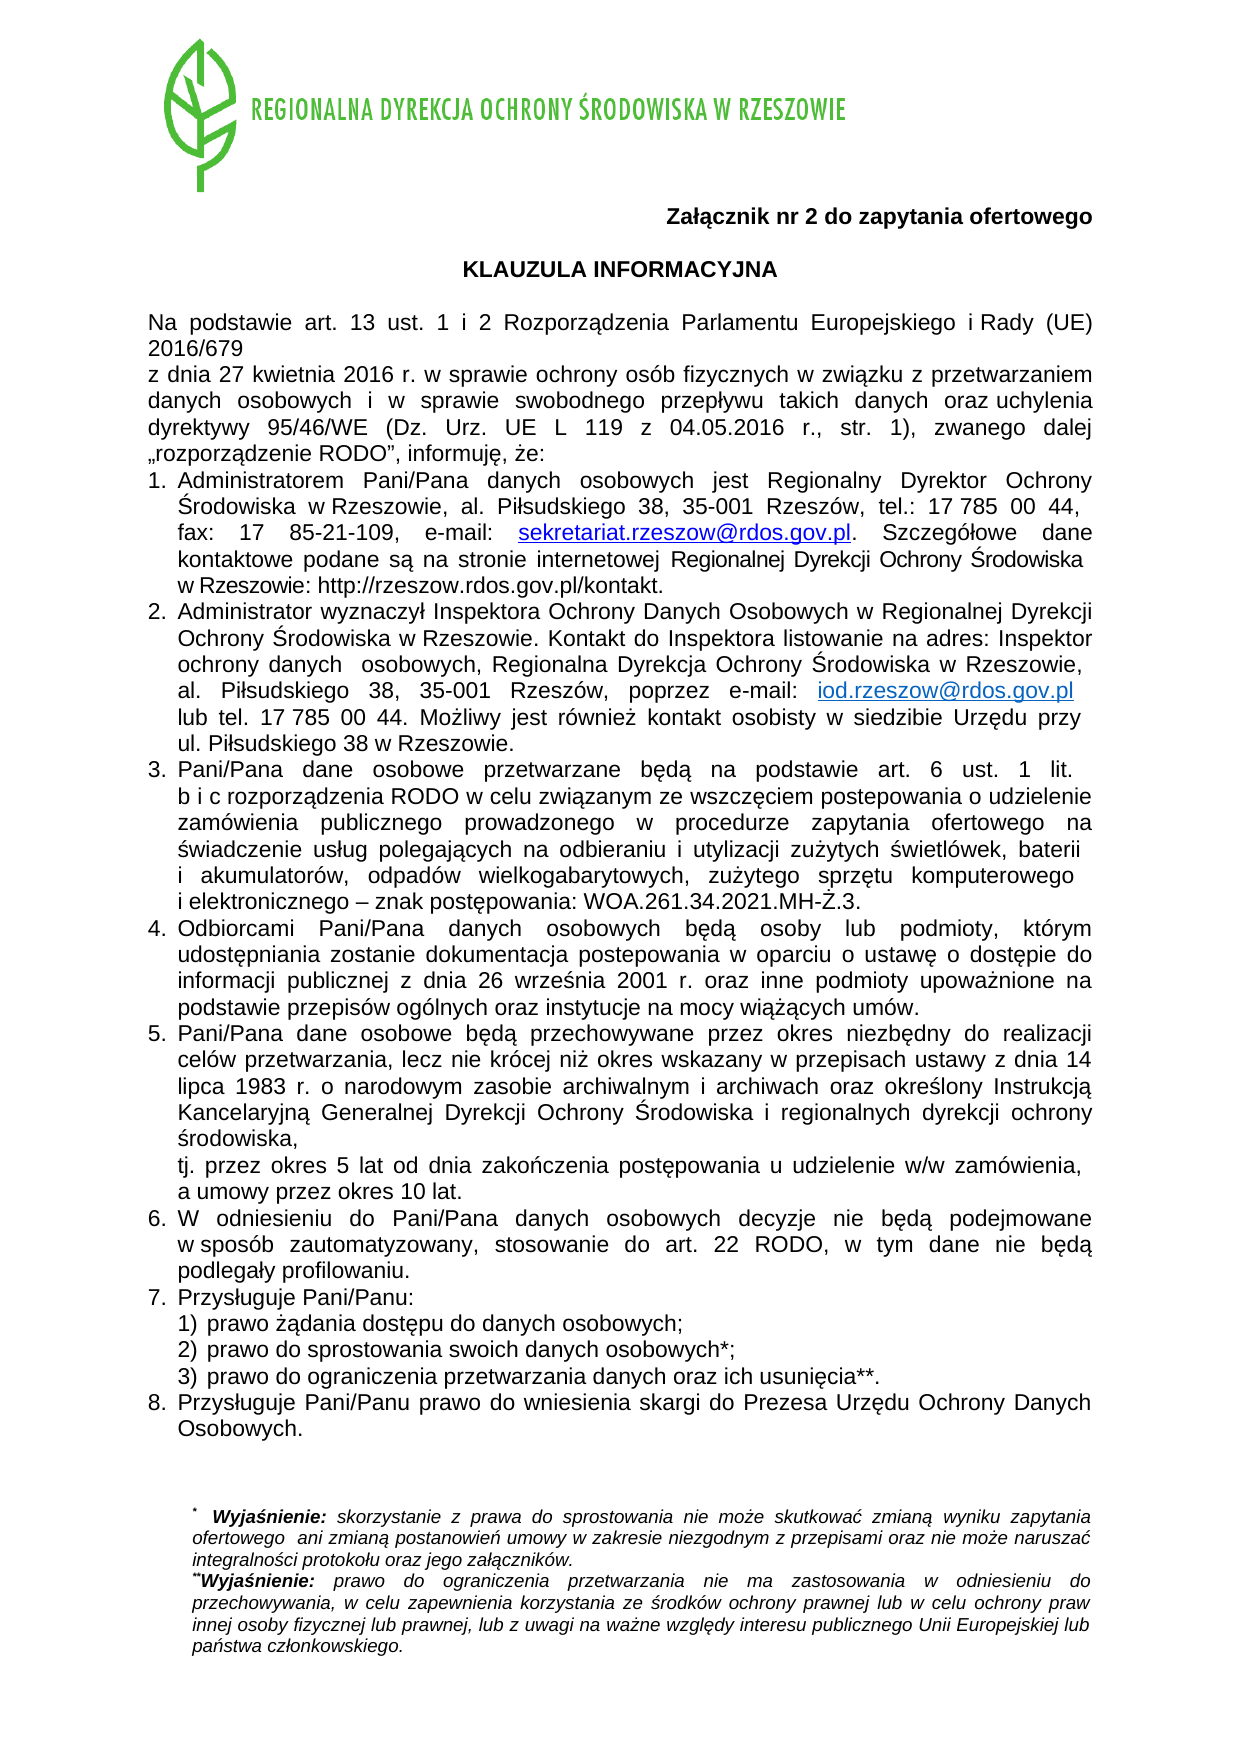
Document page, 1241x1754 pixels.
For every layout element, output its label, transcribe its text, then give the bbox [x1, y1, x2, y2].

list Przysługuje Pani/Panu: [148, 1283, 1093, 1310]
list Administrator wyznaczył Inspektora Ochrony Danych Osobowych w Regionalnej Dyrekcji Ochrony Środowiska w Rzeszowie. Kontakt do Inspektora listowanie na adres: Inspektor ochrony danych osobowych, Regionalna Dyrekcja Ochrony Środowiska w Rzeszowie, al. Piłsudskiego 38, 35-001 Rzeszów, poprzez e-mail: iod.rzeszow@rdos.gov.pl lub tel. 17 785 00 44. Możliwy jest również kontakt osobisty w siedzibie Urzędu przy ul. Piłsudskiego 38 w Rzeszowie. [148, 598, 1093, 756]
text Załącznik nr 2 do zapytania ofertowego [148, 203, 1093, 229]
list Administratorem Pani/Pana danych osobowych jest Regionalny Dyrektor Ochrony Środowiska w Rzeszowie, al. Piłsudskiego 38, 35-001 Rzeszów, tel.: 17 785 00 44, fax: 17 85-21-109, e-mail: sekretariat.rzeszow@rdos.gov.pl. Szczegółowe dane kontaktowe podane są na stronie internetowej Regionalnej Dyrekcji Ochrony Środowiska w Rzeszowie: http://rzeszow.rdos.gov.pl/kontakt. [148, 467, 1093, 598]
list Pani/Pana dane osobowe będą przechowywane przez okres niezbędny do realizacji celów przetwarzania, lecz nie krócej niż okres wskazany w przepisach ustawy z dnia 14 lipca 1983 r. o narodowym zasobie archiwalnym i archiwach oraz określony Instrukcją Kancelaryjną Generalnej Dyrekcji Ochrony Środowiska i regionalnych dyrekcji ochrony środowiska, tj. przez okres 5 lat od dnia zakończenia postępowania u udzielenie w/w zamówienia, a umowy przez okres 10 lat. [148, 1020, 1093, 1204]
text KLAUZULA INFORMACYJNA [148, 256, 1093, 282]
list prawo do ograniczenia przetwarzania danych oraz ich usunięcia**. [177, 1363, 1093, 1389]
list Pani/Pana dane osobowe przetwarzane będą na podstawie art. 6 ust. 1 lit. b i c rozporządzenia RODO w celu związanym ze wszczęciem postepowania o udzielenie zamówienia publicznego prowadzonego w procedurze zapytania ofertowego na świadczenie usług polegających na odbieraniu i utylizacji zużytych świetlówek, baterii i akumulatorów, odpadów wielkogabarytowych, zużytego sprzętu komputerowego i elektronicznego – znak postępowania: WOA.261.34.2021.MH-Ż.3. [148, 756, 1093, 914]
list W odniesieniu do Pani/Pana danych osobowych decyzje nie będą podejmowane w sposób zautomatyzowany, stosowanie do art. 22 RODO, w tym dane nie będą podlegały profilowaniu. [148, 1204, 1093, 1283]
list prawo do sprostowania swoich danych osobowych*; [177, 1336, 1093, 1363]
list Przysługuje Pani/Panu prawo do wniesienia skargi do Prezesa Urzędu Ochrony Danych Osobowych. [148, 1389, 1093, 1442]
list prawo żądania dostępu do danych osobowych; [177, 1310, 1093, 1336]
text Na podstawie art. 13 ust. 1 i 2 Rozporządzenia Parlamentu Europejskiego i Rady (UE) 2016/679 z dnia 27 kwietnia 2016 r. w sprawie ochrony osób fizycznych w związku z przetwarzaniem danych osobowych i w sprawie swobodnego przepływu takich danych oraz uchylenia dyrektywy 95/46/WE (Dz. Urz. UE L 119 z 04.05.2016 r., str. 1), zwanego dalej „rozporządzenie RODO”, informuję, że: [148, 308, 1093, 467]
list Odbiorcami Pani/Pana danych osobowych będą osoby lub podmioty, którym udostępniania zostanie dokumentacja postepowania w oparciu o ustawę o dostępie do informacji publicznej z dnia 26 września 2001 r. oraz inne podmioty upoważnione na podstawie przepisów ogólnych oraz instytucje na mocy wiążących umów. [148, 914, 1093, 1020]
picture [147, 29, 862, 203]
